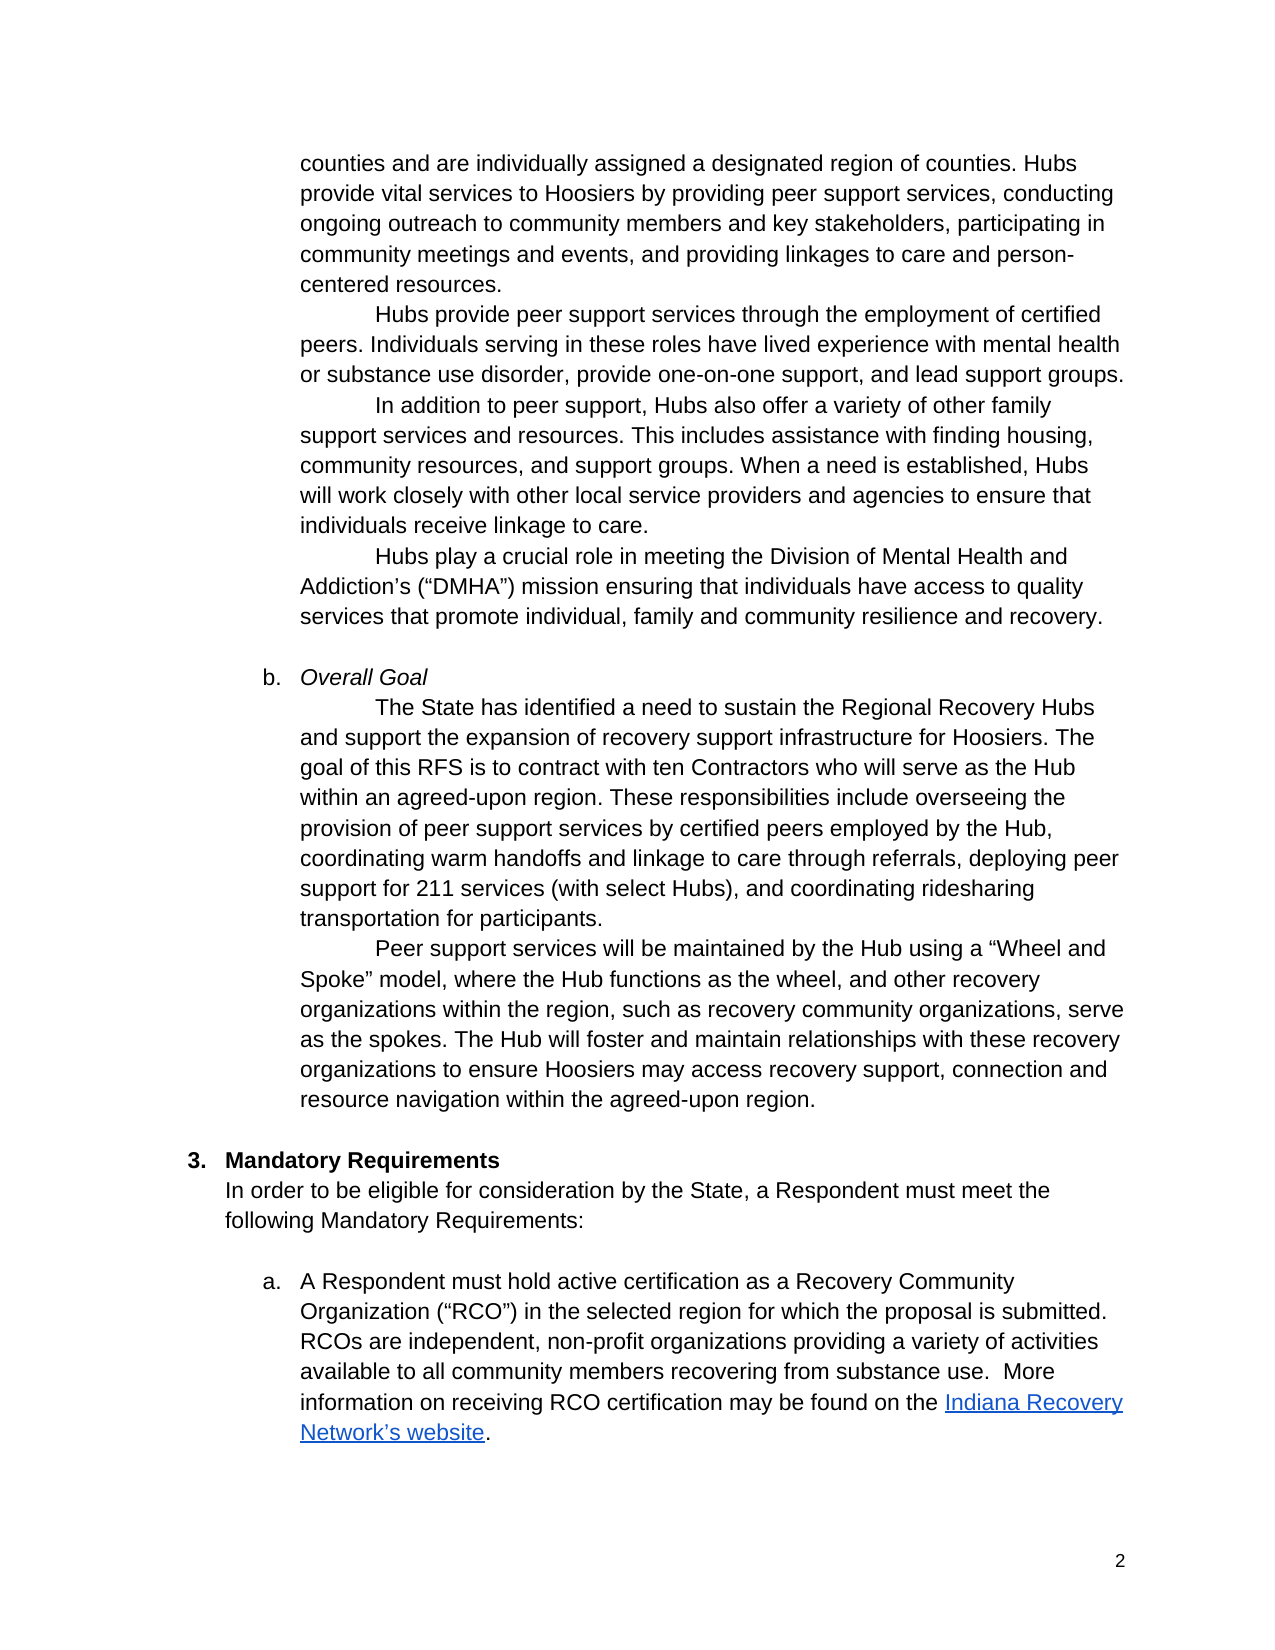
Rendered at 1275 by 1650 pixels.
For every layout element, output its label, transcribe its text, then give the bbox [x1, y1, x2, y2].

list Overall Goal [262, 663, 1125, 690]
text The State has identified a need to sustain the Regional Recovery Hubs and support the expansion of recovery support infrastructure for Hoosiers. The goal of this RFS is to contract with ten Contractors who will serve as the Hub within an agreed-upon region. These responsibilities include overseeing the provision of peer support services by certified peers employed by the Hub, coordinating warm handoffs and linkage to care through referrals, deploying peer support for 211 services (with select Hubs), and coordinating ridesharing transportation for participants. [300, 694, 1125, 932]
list A Respondent must hold active certification as a Recovery Community Organization (“RCO”) in the selected region for which the proposal is submitted. RCOs are independent, non-profit organizations providing a variety of activities available to all community members recovering from substance use. More information on receiving RCO certification may be found on the Indiana Recovery Network’s website. [262, 1268, 1125, 1445]
text Hubs play a crucial role in meeting the Division of Mental Health and Addiction’s (“DMHA”) mission ensuring that individuals have access to quality services that promote individual, family and community resilience and recovery. [300, 543, 1125, 629]
list Mandatory Requirements [187, 1147, 1125, 1173]
text Peer support services will be maintained by the Hub using a “Wheel and Spoke” model, where the Hub functions as the wheel, and other recovery organizations within the region, such as recovery community organizations, serve as the spokes. The Hub will foster and maintain relationships with these recovery organizations to ensure Hoosiers may access recovery support, connection and resource navigation within the agreed-upon region. [300, 935, 1125, 1113]
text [300, 150, 1125, 297]
text In order to be eligible for consideration by the State, a Respondent must meet the following Mandatory Requirements: [225, 1177, 1125, 1234]
text In addition to peer support, Hubs also offer a variety of other family support services and resources. This includes assistance with finding housing, [300, 392, 1125, 448]
text Hubs provide peer support services through the employment of certified peers. Individuals serving in these roles have lived experience with mental health or substance use disorder, provide one-on-one support, and lead support groups. [300, 301, 1125, 388]
text community resources, and support groups. When a need is established, Hubs will work closely with other local service providers and agencies to ensure that individuals receive linkage to care. [300, 452, 1125, 539]
